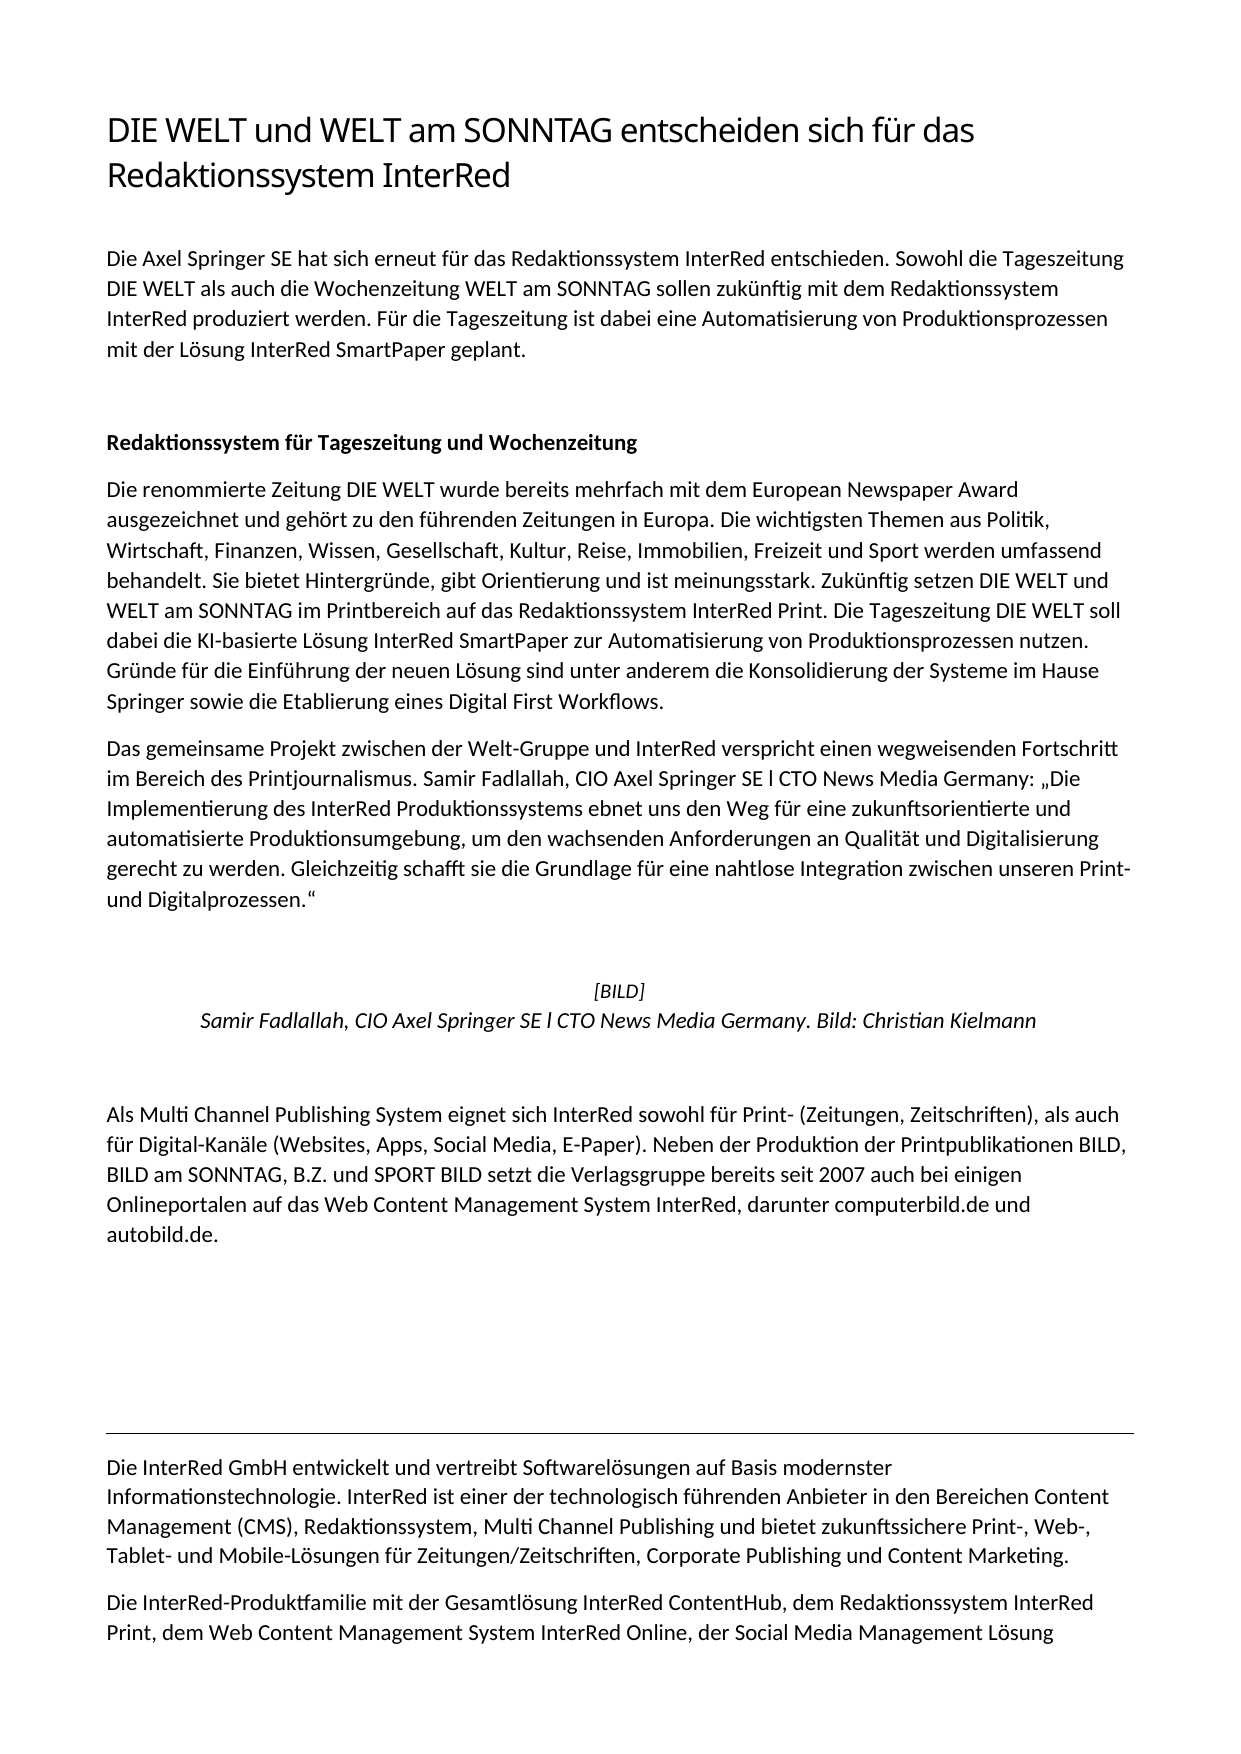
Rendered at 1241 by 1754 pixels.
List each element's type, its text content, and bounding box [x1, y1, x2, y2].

text Die renommierte Zeitung DIE WELT wurde bereits mehrfach mit dem European Newspaper Award ausgezeichnet und gehört zu den führenden Zeitungen in Europa. Die wichtigsten Themen aus Politik, Wirtschaft, Finanzen, Wissen, Gesellschaft, Kultur, Reise, Immobilien, Freizeit und Sport werden umfassend behandelt. Sie bietet Hintergründe, gibt Orientierung und ist meinungsstark. Zukünftig setzen DIE WELT und WELT am SONNTAG im Printbereich auf das Redaktionssystem InterRed Print. Die Tageszeitung DIE WELT soll dabei die KI-basierte Lösung InterRed SmartPaper zur Automatisierung von Produktionsprozessen nutzen. Gründe für die Einführung der neuen Lösung sind unter anderem die Konsolidierung der Systeme im Hause Springer sowie die Etablierung eines Digital First Workflows. [106, 475, 1134, 715]
text [BILD] Samir Fadlallah, CIO Axel Springer SE l CTO News Media Germany. Bild: Christian Kielmann [106, 978, 1134, 1034]
text Als Multi Channel Publishing System eignet sich InterRed sowohl für Print- (Zeitungen, Zeitschriften), als auch für Digital-Kanäle (Websites, Apps, Social Media, E-Paper). Neben der Produktion der Printpublikationen BILD, BILD am SONNTAG, B.Z. und SPORT BILD setzt die Verlagsgruppe bereits seit 2007 auch bei einigen Onlineportalen auf das Web Content Management System InterRed, darunter computerbild.de und autobild.de. [106, 1100, 1134, 1249]
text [106, 1588, 1134, 1646]
text Die InterRed GmbH entwickelt und vertreibt Softwarelösungen auf Basis modernster Informationstechnologie. InterRed ist einer der technologisch führenden Anbieter in den Bereichen Content Management (CMS), Redaktionssystem, Multi Channel Publishing und bietet zukunftssichere Print-, Web-, Tablet- und Mobile-Lösungen für Zeitungen/Zeitschriften, Corporate Publishing und Content Marketing. [106, 1453, 1134, 1570]
title DIE WELT und WELT am SONNTAG entscheiden sich für das Redaktionssystem InterRed [106, 106, 1134, 197]
text Redaktionssystem für Tageszeitung und Wochenzeitung [106, 428, 1134, 456]
text Die Axel Springer SE hat sich erneut für das Redaktionssystem InterRed entschieden. Sowohl die Tageszeitung DIE WELT als auch die Wochenzeitung WELT am SONNTAG sollen zukünftig mit dem Redaktionssystem InterRed produziert werden. Für die Tageszeitung ist dabei eine Automatisierung von Produktionsprozessen mit der Lösung InterRed SmartPaper geplant. [106, 244, 1134, 363]
text Das gemeinsame Projekt zwischen der Welt-Gruppe und InterRed verspricht einen wegweisenden Fortschritt im Bereich des Printjournalismus. Samir Fadlallah, CIO Axel Springer SE l CTO News Media Germany: „Die Implementierung des InterRed Produktionssystems ebnet uns den Weg für eine zukunftsorientierte und automatisierte Produktionsumgebung, um den wachsenden Anforderungen an Qualität und Digitalisierung gerecht zu werden. Gleichzeitig schafft sie die Grundlage für eine nahtlose Integration zwischen unseren Print- und Digitalprozessen.“ [106, 734, 1134, 913]
